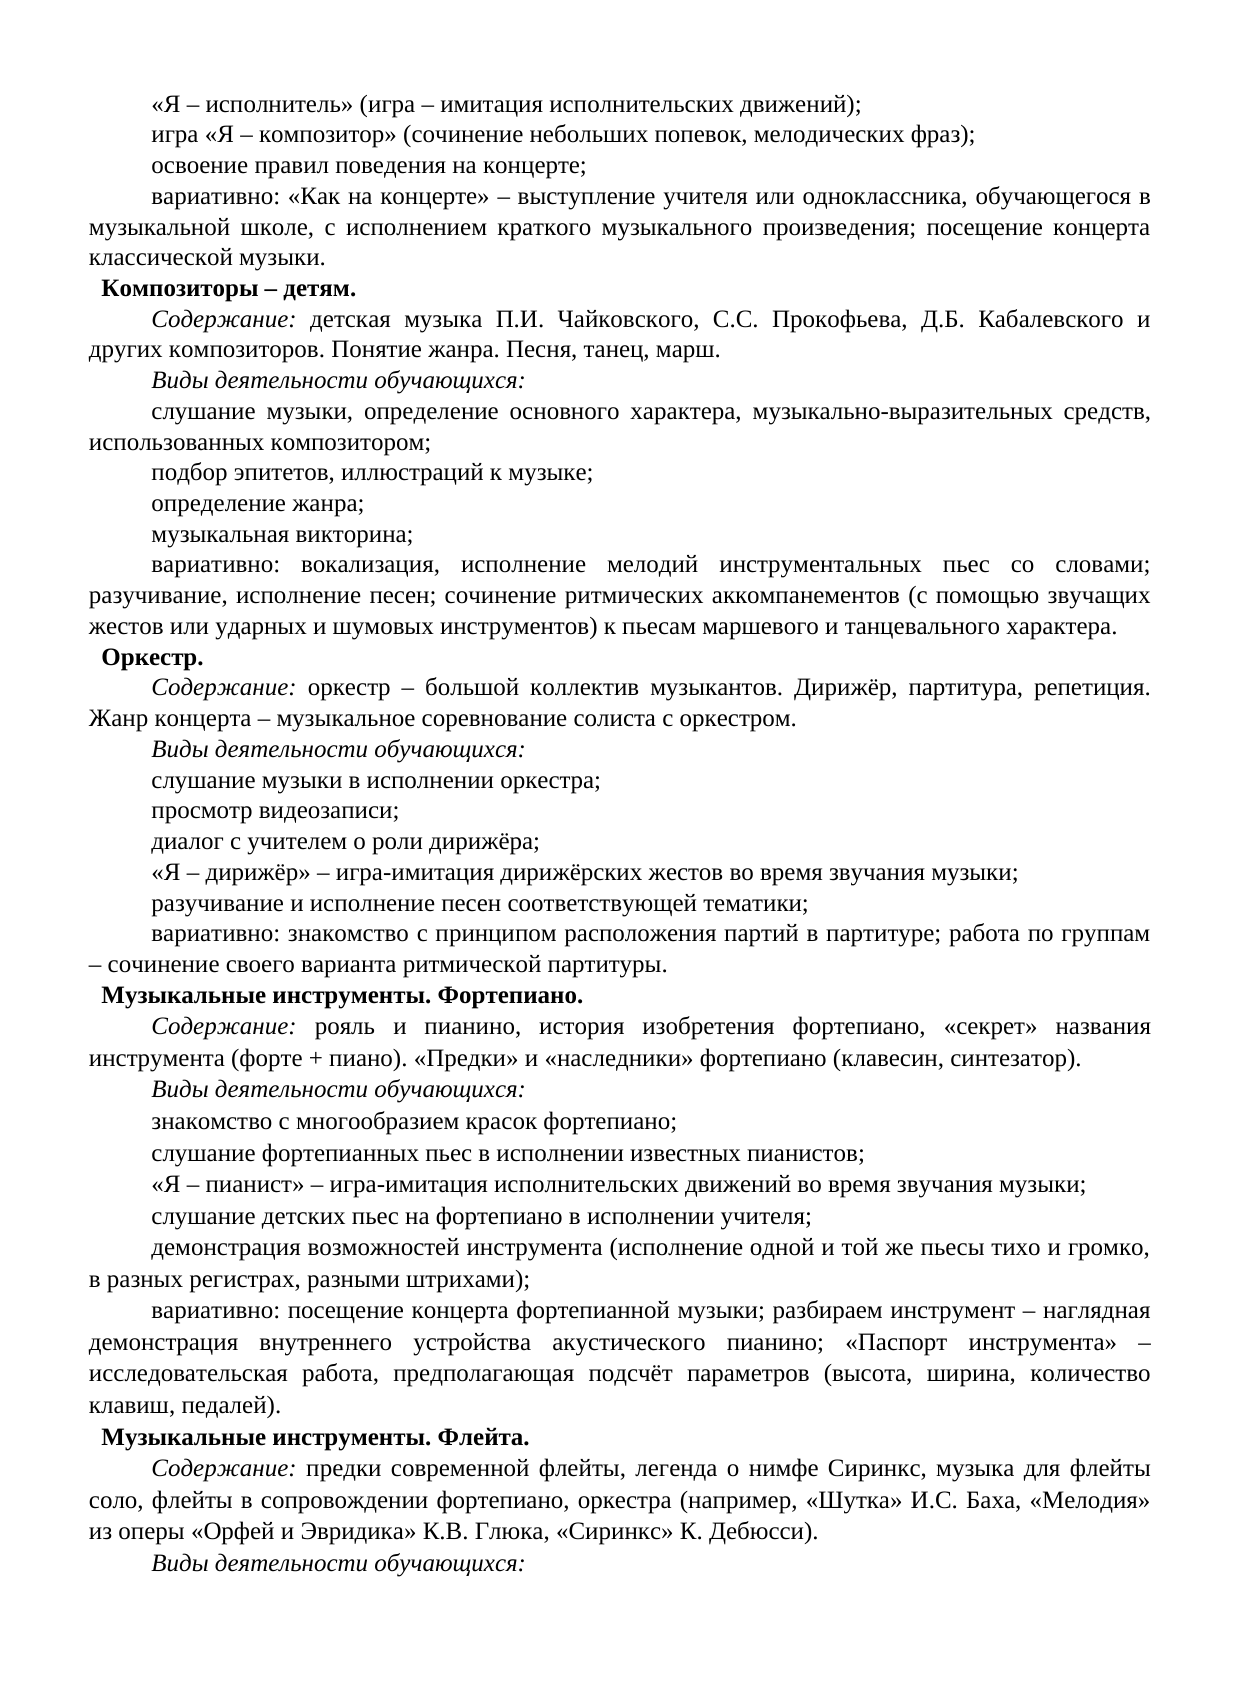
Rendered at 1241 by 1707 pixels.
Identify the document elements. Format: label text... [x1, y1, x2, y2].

text музыкальная викторина; [89, 519, 1152, 548]
text слушание музыки, определение основного характера, музыкально-выразительных средств, использованных композитором; [89, 396, 1152, 455]
text освоение правил поведения на концерте; [89, 150, 1152, 179]
text разучивание и исполнение песен соответствующей тематики; [89, 888, 1152, 916]
text Оркестр. [101, 642, 1152, 671]
text «Я – дирижёр» – игра-имитация дирижёрских жестов во время звучания музыки; [89, 857, 1152, 886]
text Содержание: рояль и пианино, история изобретения фортепиано, «секрет» названия инструмента (форте + пиано). «Предки» и «наследники» фортепиано (клавесин, синтезатор). [89, 1011, 1152, 1072]
text Виды деятельности обучающихся: [89, 1074, 1152, 1103]
text слушание музыки в исполнении оркестра; [89, 765, 1152, 793]
text Содержание: детская музыка П.И. Чайковского, С.С. Прокофьева, Д.Б. Кабалевского и других композиторов. Понятие жанра. Песня, танец, марш. [89, 304, 1152, 363]
text Композиторы – детям. [101, 273, 1152, 302]
text Виды деятельности обучающихся: [89, 734, 1152, 763]
text «Я – пианист» – игра-имитация исполнительских движений во время звучания музыки; [89, 1169, 1152, 1198]
text вариативно: «Как на концерте» – выступление учителя или одноклассника, обучающегося в музыкальной школе, с исполнением краткого музыкального произведения; посещение концерта классической музыки. [89, 181, 1152, 271]
text Содержание: предки современной флейты, легенда о нимфе Сиринкс, музыка для флейты соло, флейты в сопровождении фортепиано, оркестра (например, «Шутка» И.С. Баха, «Мелодия» из оперы «Орфей и Эвридика» К.В. Глюка, «Сиринкс» К. Дебюсси). [89, 1453, 1152, 1545]
text Виды деятельности обучающихся: [89, 365, 1152, 394]
text слушание фортепианных пьес в исполнении известных пианистов; [89, 1138, 1152, 1166]
text просмотр видеозаписи; [89, 795, 1152, 824]
text игра «Я – композитор» (сочинение небольших попевок, мелодических фраз); [89, 119, 1152, 148]
text демонстрация возможностей инструмента (исполнение одной и той же пьесы тихо и громко, в разных регистрах, разными штрихами); [89, 1232, 1152, 1293]
text Содержание: оркестр – большой коллектив музыкантов. Дирижёр, партитура, репетиция. Жанр концерта – музыкальное соревнование солиста с оркестром. [89, 672, 1152, 732]
text Виды деятельности обучающихся: [89, 1548, 1152, 1577]
text подбор эпитетов, иллюстраций к музыке; [89, 457, 1152, 486]
text диалог с учителем о роли дирижёра; [89, 826, 1152, 855]
text знакомство с многообразием красок фортепиано; [89, 1106, 1152, 1135]
text определение жанра; [89, 488, 1152, 517]
text «Я – исполнитель» (игра – имитация исполнительских движений); [89, 89, 1152, 117]
text слушание детских пьес на фортепиано в исполнении учителя; [89, 1201, 1152, 1229]
text Музыкальные инструменты. Фортепиано. [101, 980, 1152, 1008]
text вариативно: знакомство с принципом расположения партий в партитуре; работа по группам – сочинение своего варианта ритмической партитуры. [89, 918, 1152, 978]
text Музыкальные инструменты. Флейта. [101, 1422, 1152, 1450]
text вариативно: вокализация, исполнение мелодий инструментальных пьес со словами; разучивание, исполнение песен; сочинение ритмических аккомпанементов (с помощью звучащих жестов или ударных и шумовых инструментов) к пьесам маршевого и танцевального характера. [89, 549, 1152, 640]
text вариативно: посещение концерта фортепианной музыки; разбираем инструмент – наглядная демонстрация внутреннего устройства акустического пианино; «Паспорт инструмента» – исследовательская работа, предполагающая подсчёт параметров (высота, ширина, количество клавиш, педалей). [89, 1295, 1152, 1419]
